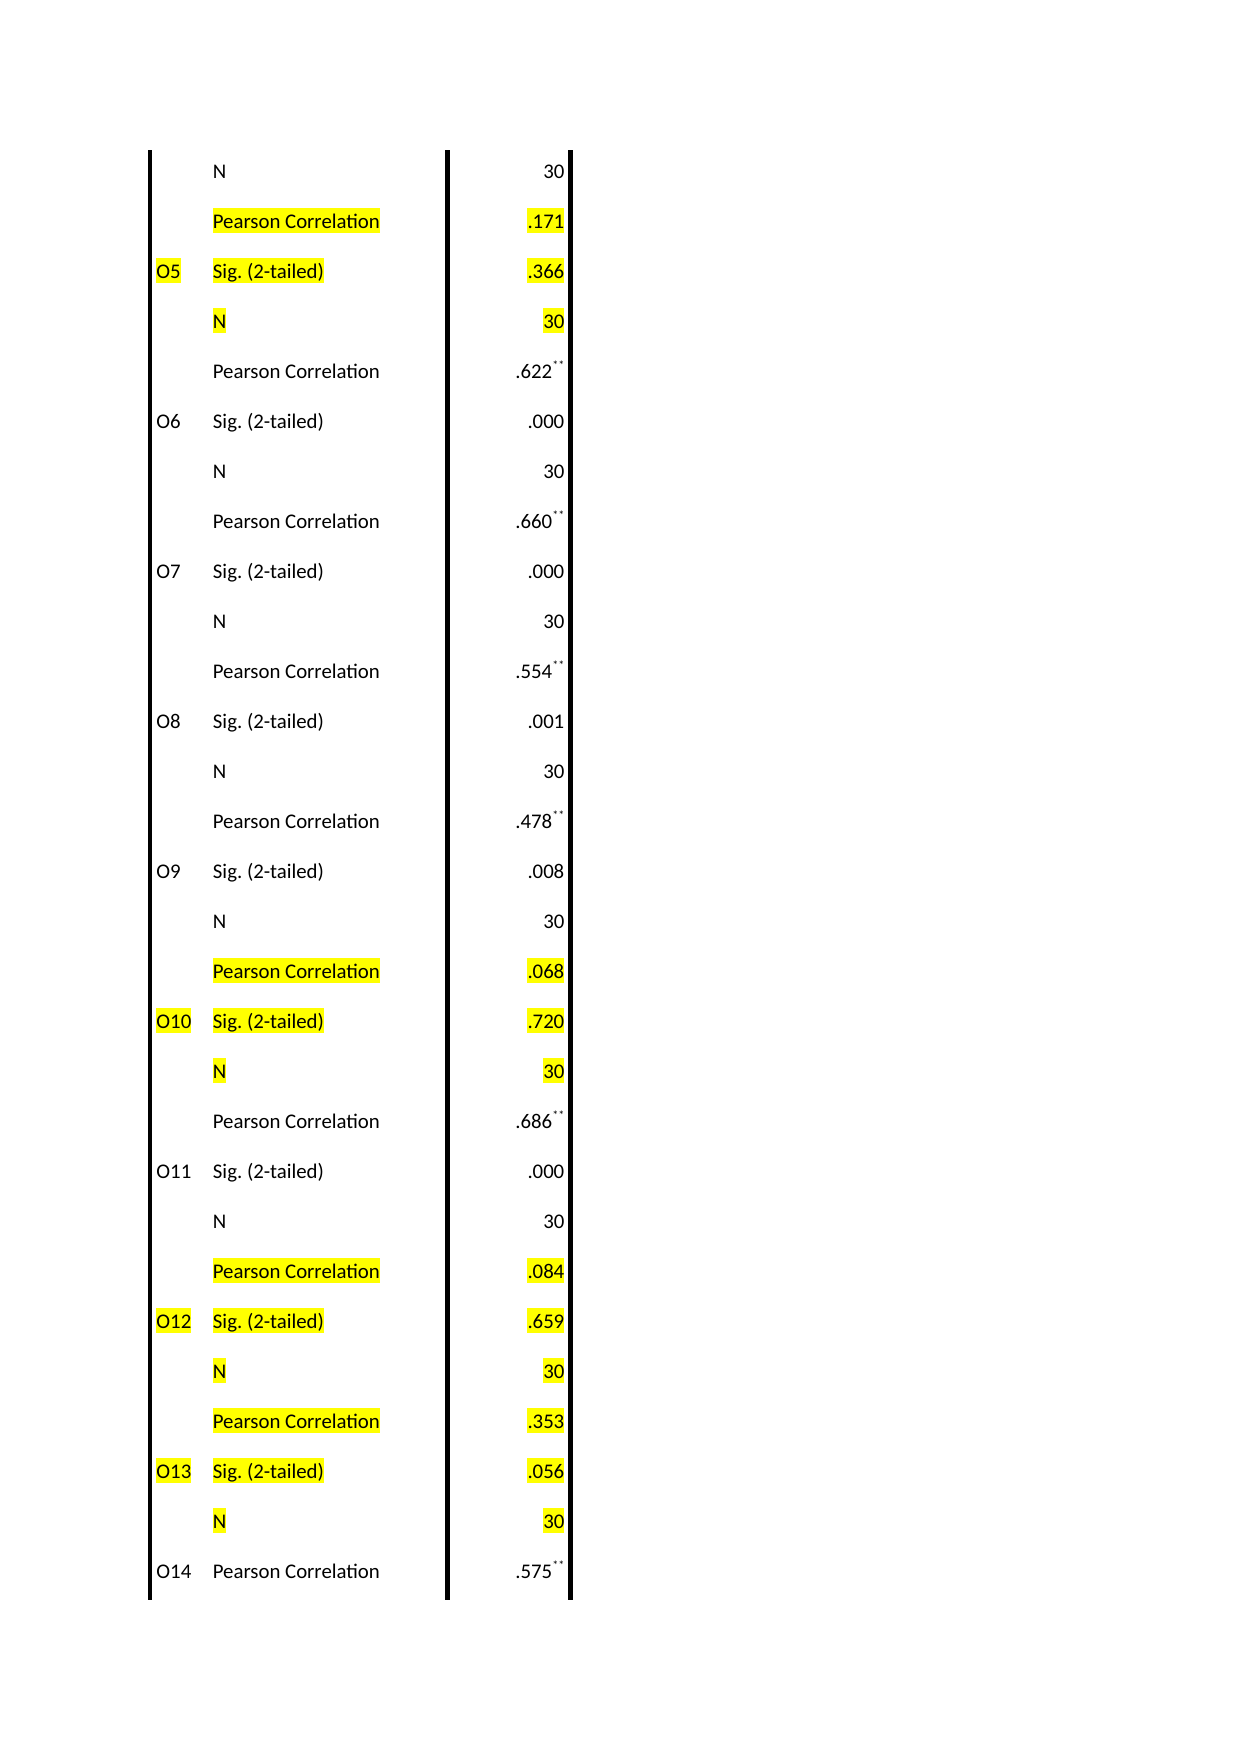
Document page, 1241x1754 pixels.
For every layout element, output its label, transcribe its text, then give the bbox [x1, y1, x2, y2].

table_cell Pearson Correlation [206, 1400, 445, 1450]
table_cell Sig. (2-tailed) [206, 1450, 445, 1500]
table_cell 30 [450, 150, 568, 200]
table_cell .353 [450, 1400, 568, 1450]
table_cell 30 [450, 1200, 568, 1250]
table_cell .478** [450, 800, 568, 850]
table_cell .000 [450, 400, 568, 450]
table_cell 30 [450, 1350, 568, 1400]
table_cell Sig. (2-tailed) [206, 250, 445, 300]
table_cell N [206, 150, 445, 200]
table_cell 30 [450, 1050, 568, 1100]
table_cell O5 [152, 200, 206, 350]
table_cell .171 [450, 200, 568, 250]
table_cell Pearson Correlation [206, 1550, 445, 1600]
table_cell .000 [450, 550, 568, 600]
table_cell Pearson Correlation [206, 500, 445, 550]
table_cell .000 [450, 1150, 568, 1200]
table_cell .575** [450, 1550, 568, 1600]
table_cell O9 [152, 800, 206, 950]
table_cell .686** [450, 1100, 568, 1150]
table_cell Pearson Correlation [206, 650, 445, 700]
table_cell .660** [450, 500, 568, 550]
table_cell 30 [450, 750, 568, 800]
table_cell N [206, 900, 445, 950]
table_cell .084 [450, 1250, 568, 1300]
table_cell Pearson Correlation [206, 200, 445, 250]
table_cell O14 [152, 1550, 206, 1600]
table_cell Pearson Correlation [206, 1100, 445, 1150]
table_cell .056 [450, 1450, 568, 1500]
table_cell O13 [152, 1400, 206, 1550]
table_cell O11 [152, 1100, 206, 1250]
table_cell .001 [450, 700, 568, 750]
table_cell N [206, 600, 445, 650]
table_cell 30 [450, 900, 568, 950]
table_cell .622** [450, 350, 568, 400]
table_cell .659 [450, 1300, 568, 1350]
table_cell 30 [450, 1500, 568, 1550]
table_cell O7 [152, 500, 206, 650]
table_cell Sig. (2-tailed) [206, 550, 445, 600]
table_cell N [206, 300, 445, 350]
table_cell Pearson Correlation [206, 800, 445, 850]
table_cell Sig. (2-tailed) [206, 700, 445, 750]
table_cell Sig. (2-tailed) [206, 1000, 445, 1050]
table_cell O6 [152, 350, 206, 500]
table_cell N [206, 1500, 445, 1550]
table_cell Sig. (2-tailed) [206, 400, 445, 450]
table_cell N [206, 1050, 445, 1100]
table_cell 30 [450, 450, 568, 500]
table_cell O8 [152, 650, 206, 800]
table_cell .366 [450, 250, 568, 300]
table_cell O12 [152, 1250, 206, 1400]
table_cell .068 [450, 950, 568, 1000]
table_cell N [206, 1200, 445, 1250]
table_cell Sig. (2-tailed) [206, 1150, 445, 1200]
table_cell Pearson Correlation [206, 950, 445, 1000]
table_cell 30 [450, 600, 568, 650]
table_cell 30 [450, 300, 568, 350]
table_cell Sig. (2-tailed) [206, 1300, 445, 1350]
table_cell .554** [450, 650, 568, 700]
table_cell .008 [450, 850, 568, 900]
table_cell N [206, 1350, 445, 1400]
table_cell .720 [450, 1000, 568, 1050]
table_cell Pearson Correlation [206, 350, 445, 400]
table_cell N [206, 750, 445, 800]
table_cell N [206, 450, 445, 500]
table_cell Sig. (2-tailed) [206, 850, 445, 900]
table_cell O10 [152, 950, 206, 1100]
table_cell Pearson Correlation [206, 1250, 445, 1300]
